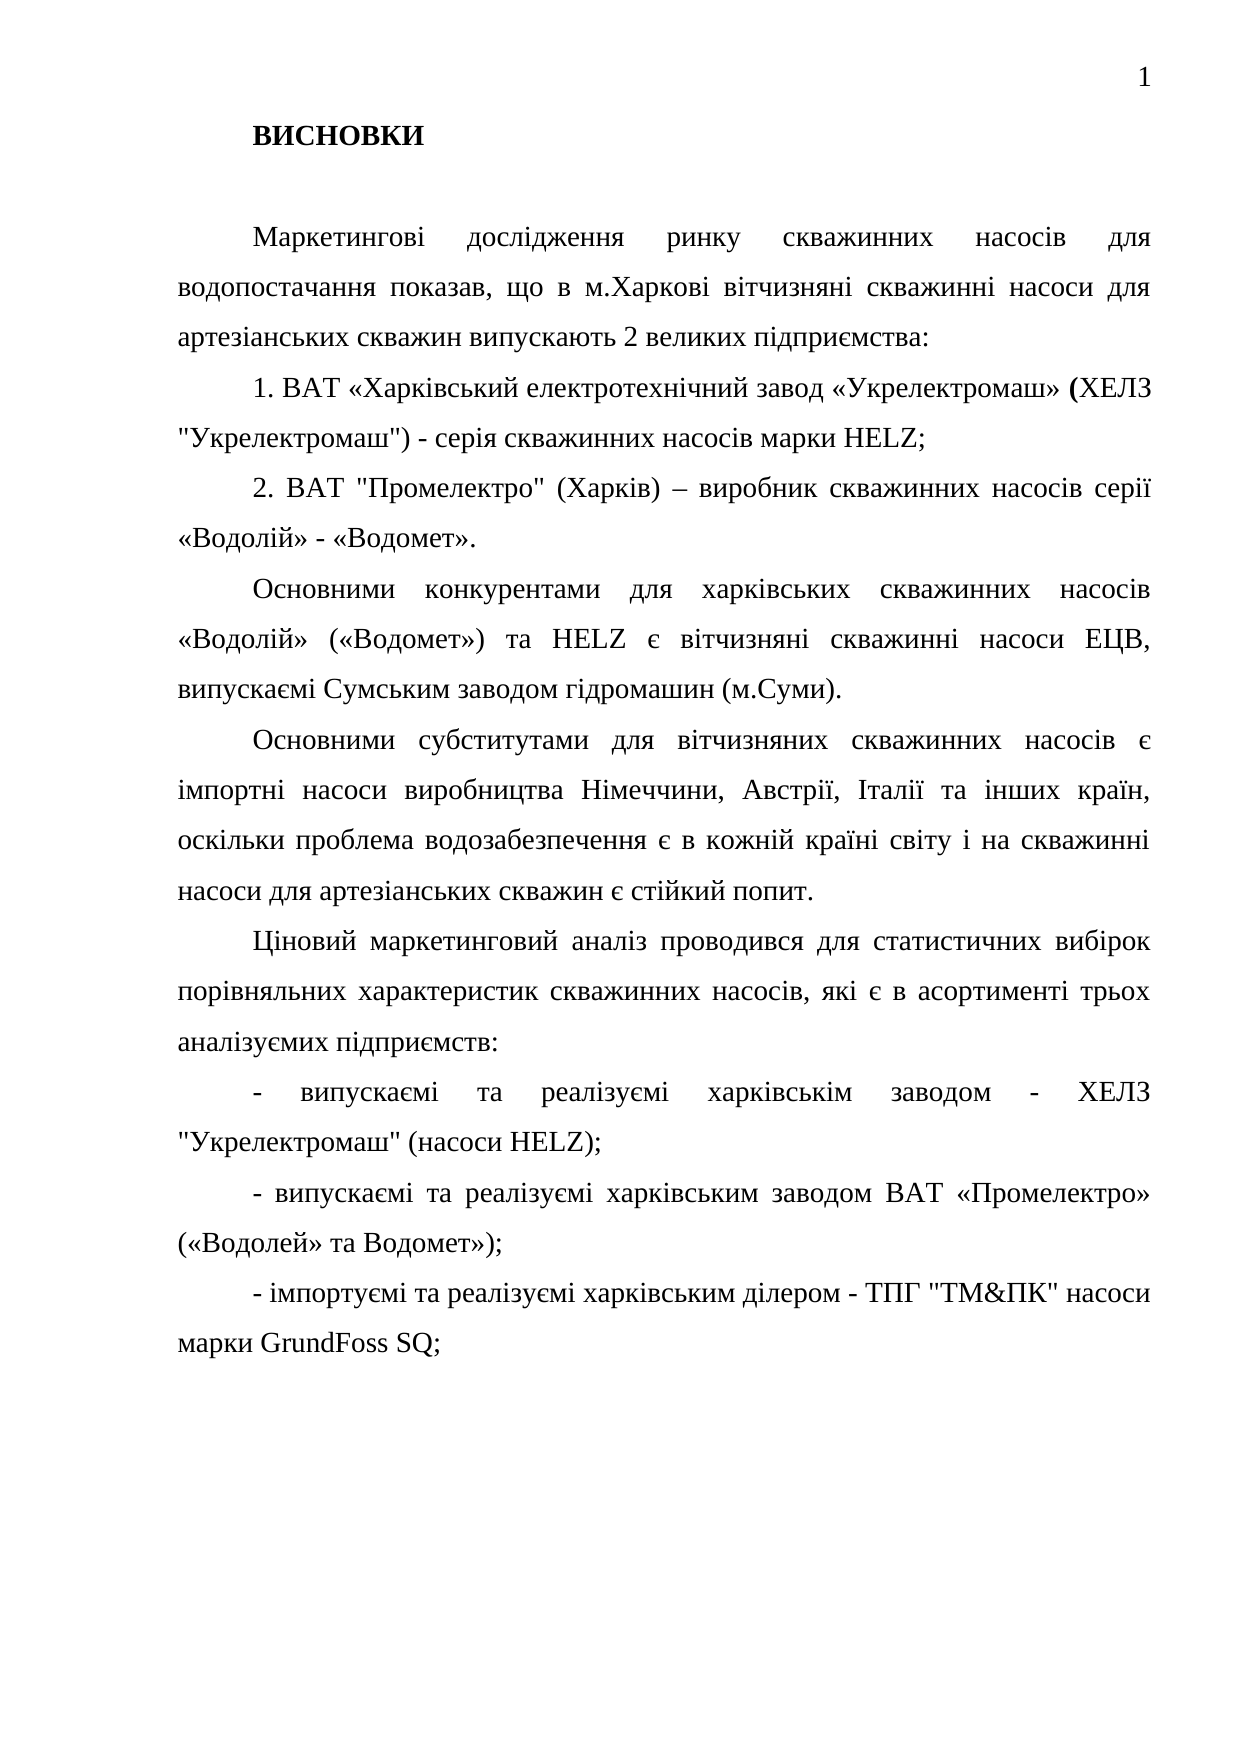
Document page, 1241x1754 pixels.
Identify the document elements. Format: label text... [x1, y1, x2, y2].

text Маркетингові дослідження ринку скважинних насосів для водопостачання показав, що в м.Харкові вітчизняні скважинні насоси для артезіанських скважин випускають 2 великих підприємства: [177, 219, 1152, 353]
text ВИСНОВКИ [177, 118, 1152, 152]
text - випускаємі та реалізуємі харківським заводом ВАТ «Промелектро» («Водолей» та Водомет»); [177, 1175, 1152, 1258]
text 2. ВАТ "Промелектро" (Харків) – виробник скважинних насосів серії «Водолій» - «Водомет». [177, 470, 1152, 554]
text Основними субститутами для вітчизняних скважинних насосів є імпортні насоси виробництва Німеччини, Австрії, Італії та інших країн, оскільки проблема водозабезпечення є в кожній країні світу і на скважинні насоси для артезіанських скважин є стійкий попит. [177, 722, 1152, 906]
text Основними конкурентами для харківських скважинних насосів «Водолій» («Водомет») та HELZ є вітчизняні скважинні насоси ЕЦВ, випускаємі Сумським заводом гідромашин (м.Суми). [177, 571, 1152, 705]
text 1. ВАТ «Харківський електротехнічний завод «Укрелектромаш» (ХЕЛЗ "Укрелектромаш") - серія скважинних насосів марки HELZ; [177, 370, 1152, 453]
text - випускаємі та реалізуємі харківськім заводом - ХЕЛЗ "Укрелектромаш" (насоси HELZ); [177, 1074, 1152, 1158]
text Ціновий маркетинговий аналіз проводився для статистичних вибірок порівняльних характеристик скважинних насосів, які є в асортименті трьох аналізуємих підприємств: [177, 923, 1152, 1057]
text - імпортуємі та реалізуємі харківським ділером - ТПГ "ТМ&ПК" насоси марки GrundFoss SQ; [177, 1275, 1152, 1359]
